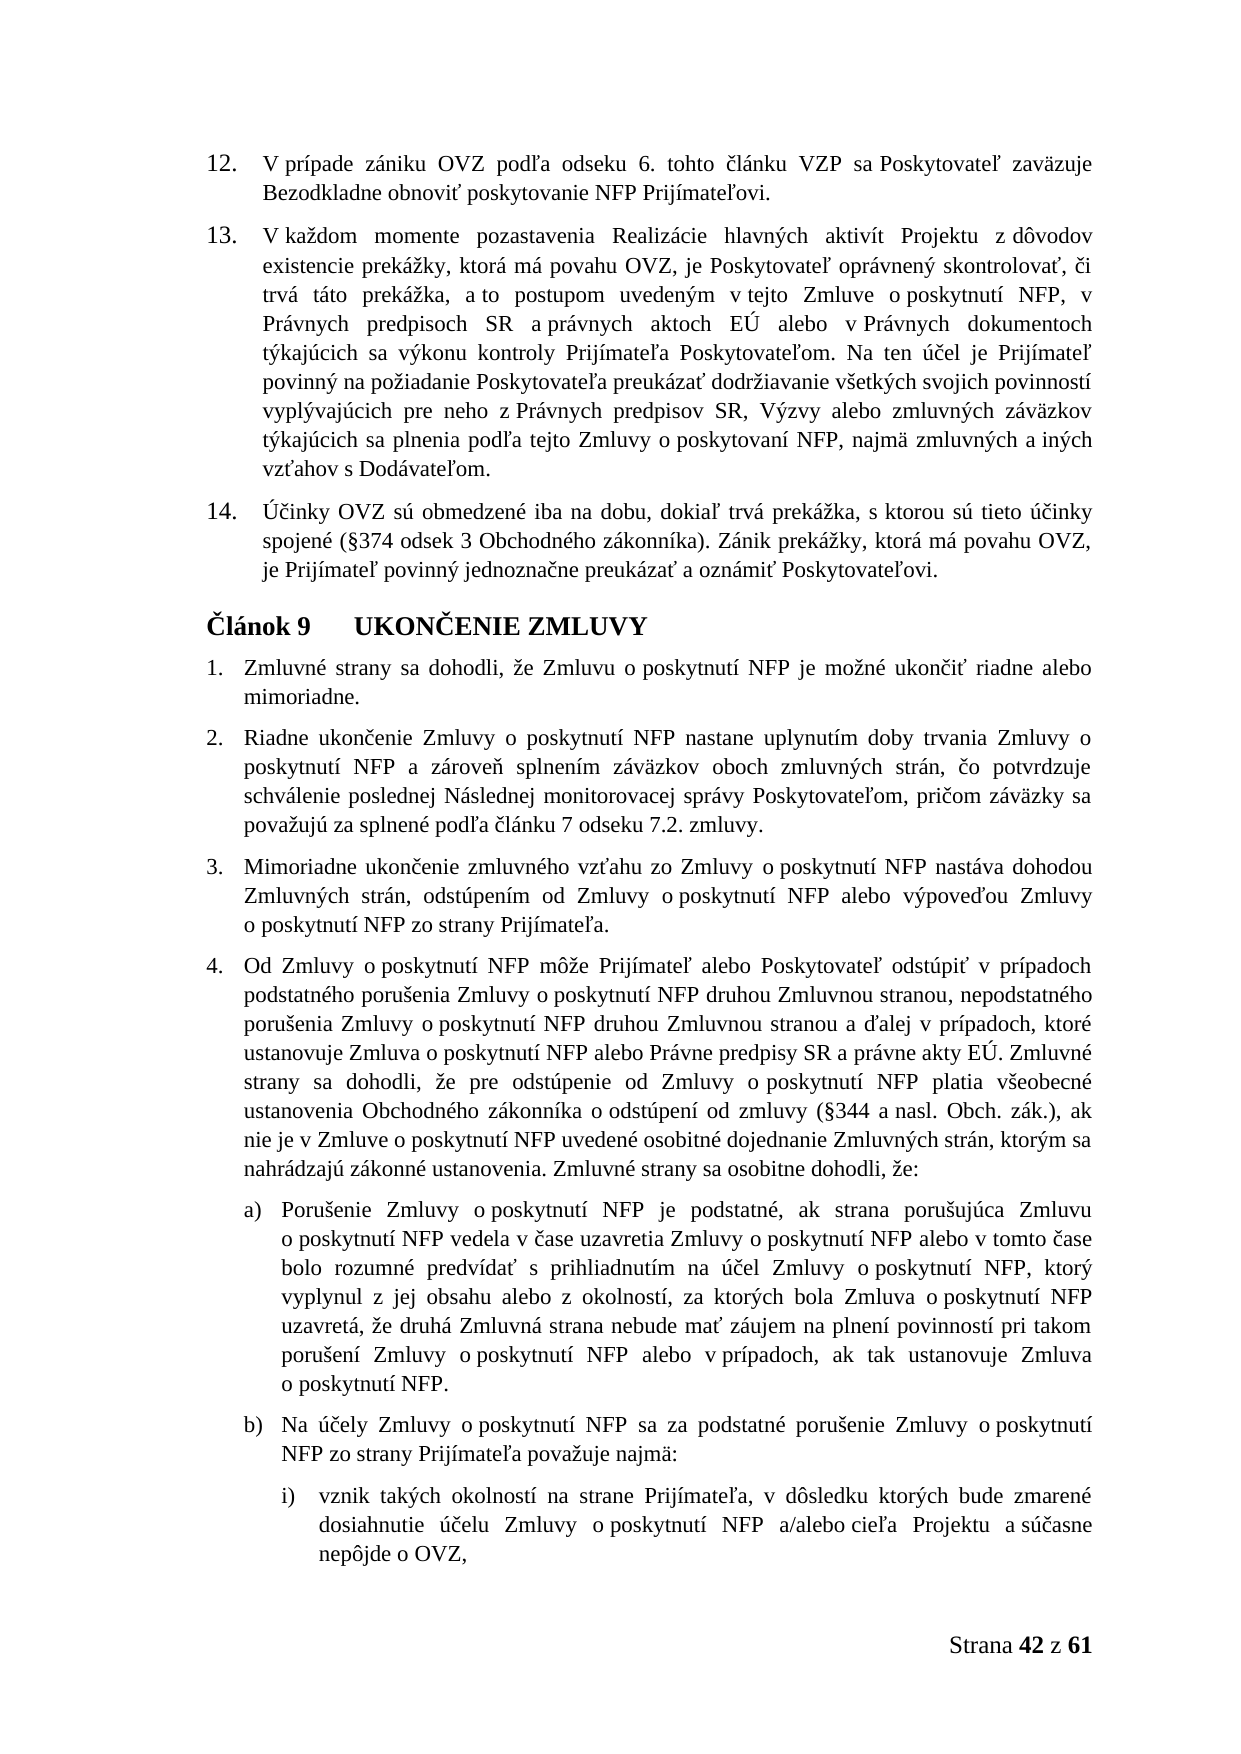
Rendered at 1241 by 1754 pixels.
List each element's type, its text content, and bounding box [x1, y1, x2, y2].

list V každom momente pozastavenia Realizácie hlavných aktivít Projektu z dôvodov existencie prekážky, ktorá má povahu OVZ, je Poskytovateľ oprávnený skontrolovať, či trvá táto prekážka, a to postupom uvedeným v tejto Zmluve o poskytnutí NFP, v Právnych predpisoch SR a právnych aktoch EÚ alebo v Právnych dokumentoch týkajúcich sa výkonu kontroly Prijímateľa Poskytovateľom. Na ten účel je Prijímateľ povinný na požiadanie Poskytovateľa preukázať dodržiavanie všetkých svojich povinností vyplývajúcich pre neho z Právnych predpisov SR, Výzvy alebo zmluvných záväzkov týkajúcich sa plnenia podľa tejto Zmluvy o poskytovaní NFP, najmä zmluvných a iných vzťahov s Dodávateľom. [206, 221, 1092, 481]
list Riadne ukončenie Zmluvy o poskytnutí NFP nastane uplynutím doby trvania Zmluvy o poskytnutí NFP a zároveň splnením záväzkov oboch zmluvných strán, čo potvrdzuje schválenie poslednej Následnej monitorovacej správy Poskytovateľom, pričom záväzky sa považujú za splnené podľa článku 7 odseku 7.2. zmluvy. [206, 724, 1092, 838]
list V prípade zániku OVZ podľa odseku 6. tohto článku VZP sa Poskytovateľ zaväzuje Bezodkladne obnoviť poskytovanie NFP Prijímateľovi. [206, 148, 1092, 205]
list Porušenie Zmluvy o poskytnutí NFP je podstatné, ak strana porušujúca Zmluvu o poskytnutí NFP vedela v čase uzavretia Zmluvy o poskytnutí NFP alebo v tomto čase bolo rozumné predvídať s prihliadnutím na účel Zmluvy o poskytnutí NFP, ktorý vyplynul z jej obsahu alebo z okolností, za ktorých bola Zmluva o poskytnutí NFP uzavretá, že druhá Zmluvná strana nebude mať záujem na plnení povinností pri takom porušení Zmluvy o poskytnutí NFP alebo v prípadoch, ak tak ustanovuje Zmluva o poskytnutí NFP. [244, 1196, 1092, 1396]
list Zmluvné strany sa dohodli, že Zmluvu o poskytnutí NFP je možné ukončiť riadne alebo mimoriadne. [206, 654, 1092, 709]
subtitle Článok 9 UKONČENIE ZMLUVY [206, 610, 1092, 641]
list Na účely Zmluvy o poskytnutí NFP sa za podstatné porušenie Zmluvy o poskytnutí NFP zo strany Prijímateľa považuje najmä: [244, 1411, 1092, 1467]
list vznik takých okolností na strane Prijímateľa, v dôsledku ktorých bude zmarené dosiahnutie účelu Zmluvy o poskytnutí NFP a/alebo cieľa Projektu a súčasne nepôjde o OVZ, [281, 1482, 1092, 1566]
list Účinky OVZ sú obmedzené iba na dobu, dokiaľ trvá prekážka, s ktorou sú tieto účinky spojené (§374 odsek 3 Obchodného zákonníka). Zánik prekážky, ktorá má povahu OVZ, je Prijímateľ povinný jednoznačne preukázať a oznámiť Poskytovateľovi. [206, 496, 1092, 583]
list Od Zmluvy o poskytnutí NFP môže Prijímateľ alebo Poskytovateľ odstúpiť v prípadoch podstatného porušenia Zmluvy o poskytnutí NFP druhou Zmluvnou stranou, nepodstatného porušenia Zmluvy o poskytnutí NFP druhou Zmluvnou stranou a ďalej v prípadoch, ktoré ustanovuje Zmluva o poskytnutí NFP alebo Právne predpisy SR a právne akty EÚ. Zmluvné strany sa dohodli, že pre odstúpenie od Zmluvy o poskytnutí NFP platia všeobecné ustanovenia Obchodného zákonníka o odstúpení od zmluvy (§344 a nasl. Obch. zák.), ak nie je v Zmluve o poskytnutí NFP uvedené osobitné dojednanie Zmluvných strán, ktorým sa nahrádzajú zákonné ustanovenia. Zmluvné strany sa osobitne dohodli, že: [206, 952, 1092, 1181]
list Mimoriadne ukončenie zmluvného vzťahu zo Zmluvy o poskytnutí NFP nastáva dohodou Zmluvných strán, odstúpením od Zmluvy o poskytnutí NFP alebo výpoveďou Zmluvy o poskytnutí NFP zo strany Prijímateľa. [206, 853, 1092, 937]
